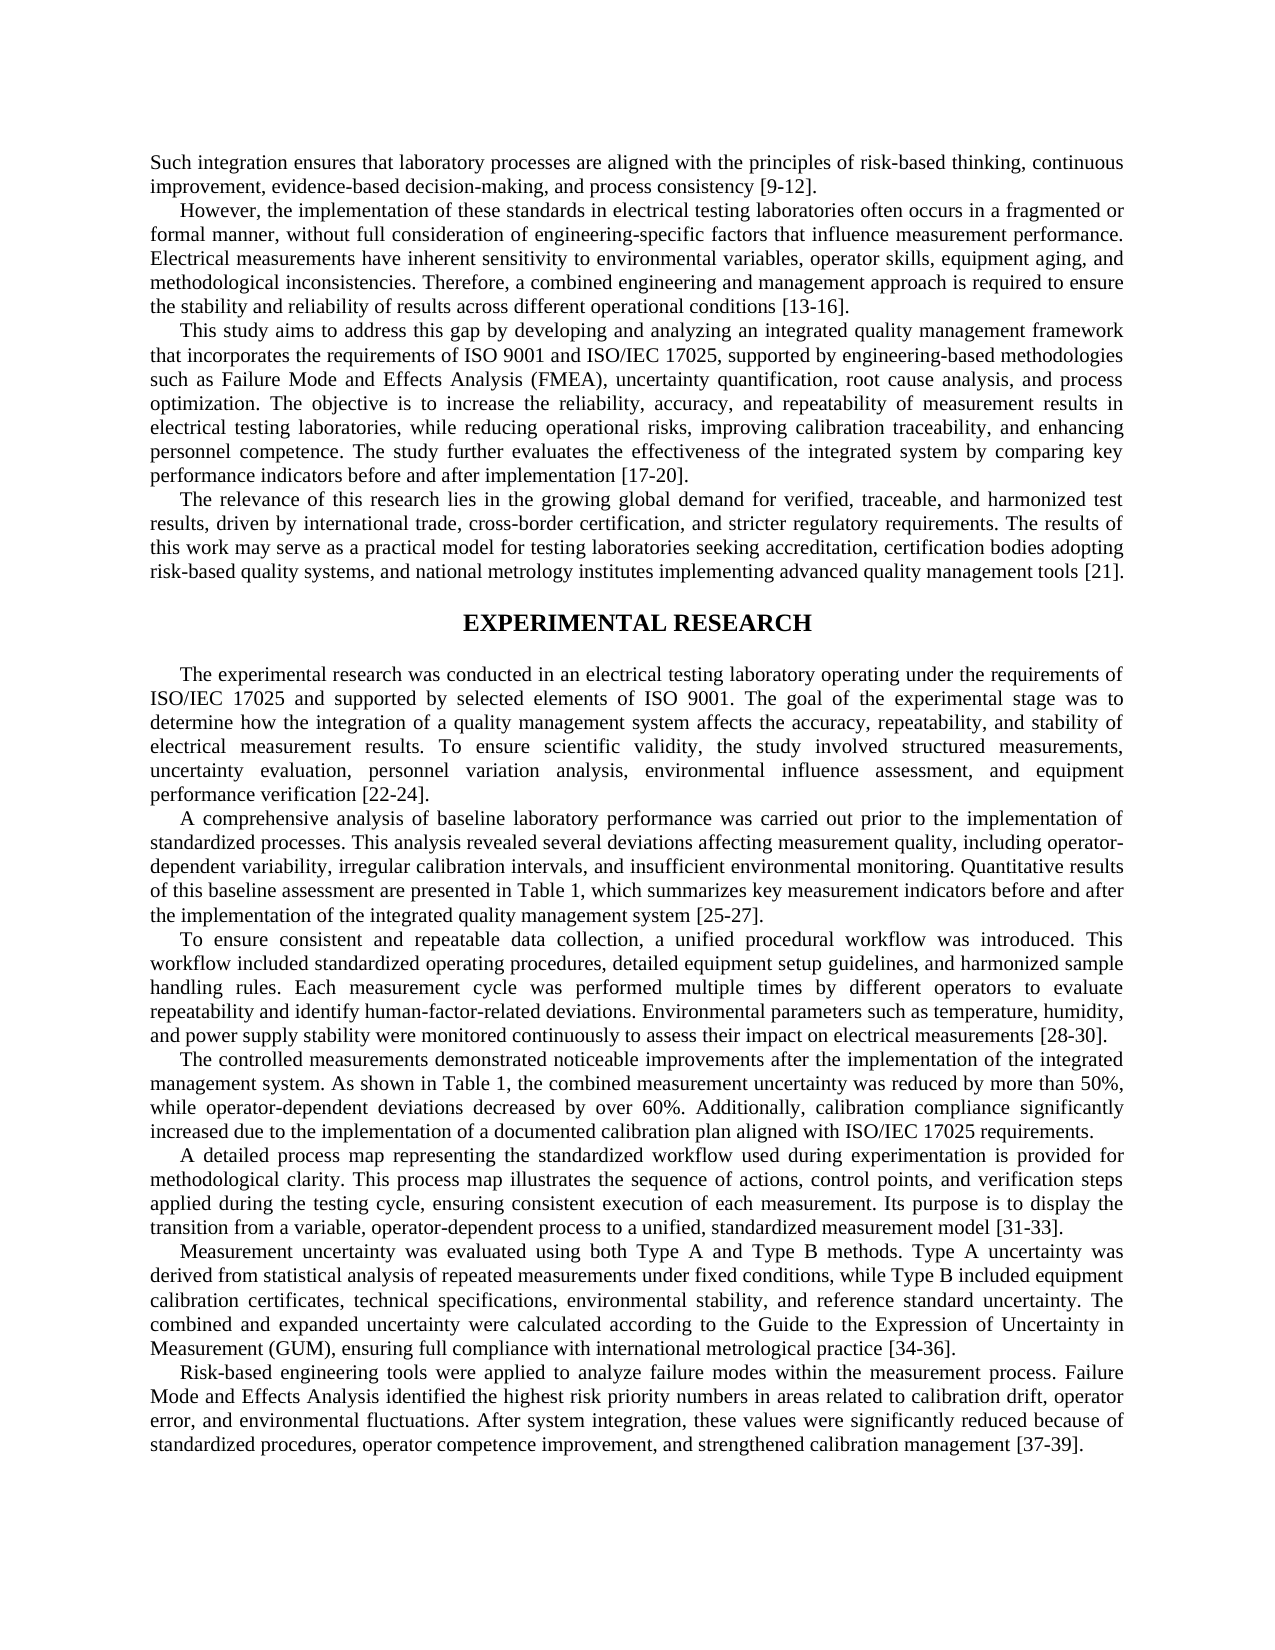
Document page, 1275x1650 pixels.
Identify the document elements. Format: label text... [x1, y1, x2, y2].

text The experimental research was conducted in an electrical testing laboratory operating under the requirements of ISO/IEC 17025 and supported by selected elements of ISO 9001. The goal of the experimental stage was to determine how the integration of a quality management system affects the accuracy, repeatability, and stability of electrical measurement results. To ensure scientific validity, the study involved structured measurements, uncertainty evaluation, personnel variation analysis, environmental influence assessment, and equipment performance verification [22-24]. [150, 662, 1125, 806]
text However, the implementation of these standards in electrical testing laboratories often occurs in a fragmented or formal manner, without full consideration of engineering-specific factors that influence measurement performance. Electrical measurements have inherent sensitivity to environmental variables, operator skills, equipment aging, and methodological inconsistencies. Therefore, a combined engineering and management approach is required to ensure the stability and reliability of results across different operational conditions [13-16]. [150, 198, 1125, 318]
text A detailed process map representing the standardized workflow used during experimentation is provided for methodological clarity. This process map illustrates the sequence of actions, control points, and verification steps applied during the testing cycle, ensuring consistent execution of each measurement. Its purpose is to display the transition from a variable, operator-dependent process to a unified, standardized measurement model [31-33]. [150, 1143, 1125, 1239]
text Measurement uncertainty was evaluated using both Type A and Type B methods. Type A uncertainty was derived from statistical analysis of repeated measurements under fixed conditions, while Type B included equipment calibration certificates, technical specifications, environmental stability, and reference standard uncertainty. The combined and expanded uncertainty were calculated according to the Guide to the Expression of Uncertainty in Measurement (GUM), ensuring full compliance with international metrological practice [34-36]. [150, 1239, 1125, 1360]
text This study aims to address this gap by developing and analyzing an integrated quality management framework that incorporates the requirements of ISO 9001 and ISO/IEC 17025, supported by engineering-based methodologies such as Failure Mode and Effects Analysis (FMEA), uncertainty quantification, root cause analysis, and process optimization. The objective is to increase the reliability, accuracy, and repeatability of measurement results in electrical testing laboratories, while reducing operational risks, improving calibration traceability, and enhancing personnel competence. The study further evaluates the effectiveness of the integrated system by comparing key performance indicators before and after implementation [17-20]. [150, 318, 1125, 487]
text A comprehensive analysis of baseline laboratory performance was carried out prior to the implementation of standardized processes. This analysis revealed several deviations affecting measurement quality, including operator-dependent variability, irregular calibration intervals, and insufficient environmental monitoring. Quantitative results of this baseline assessment are presented in Table 1, which summarizes key measurement indicators before and after the implementation of the integrated quality management system [25-27]. [150, 806, 1125, 927]
text To ensure consistent and repeatable data collection, a unified procedural workflow was introduced. This workflow included standardized operating procedures, detailed equipment setup guidelines, and harmonized sample handling rules. Each measurement cycle was performed multiple times by different operators to evaluate repeatability and identify human-factor-related deviations. Environmental parameters such as temperature, humidity, and power supply stability were monitored continuously to assess their impact on electrical measurements [28-30]. [150, 927, 1125, 1047]
text The relevance of this research lies in the growing global demand for verified, traceable, and harmonized test results, driven by international trade, cross-border certification, and stricter regulatory requirements. The results of this work may serve as a practical model for testing laboratories seeking accreditation, certification bodies adopting risk-based quality systems, and national metrology institutes implementing advanced quality management tools [21]. [150, 487, 1125, 583]
text Risk-based engineering tools were applied to analyze failure modes within the measurement process. Failure Mode and Effects Analysis identified the highest risk priority numbers in areas related to calibration drift, operator error, and environmental fluctuations. After system integration, these values were significantly reduced because of standardized procedures, operator competence improvement, and strengthened calibration management [37-39]. [150, 1360, 1125, 1456]
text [150, 150, 1125, 198]
text The controlled measurements demonstrated noticeable improvements after the implementation of the integrated management system. As shown in Table 1, the combined measurement uncertainty was reduced by more than 50%, while operator-dependent deviations decreased by over 60%. Additionally, calibration compliance significantly increased due to the implementation of a documented calibration plan aligned with ISO/IEC 17025 requirements. [150, 1047, 1125, 1143]
text EXPERIMENTAL RESEARCH [150, 608, 1125, 637]
